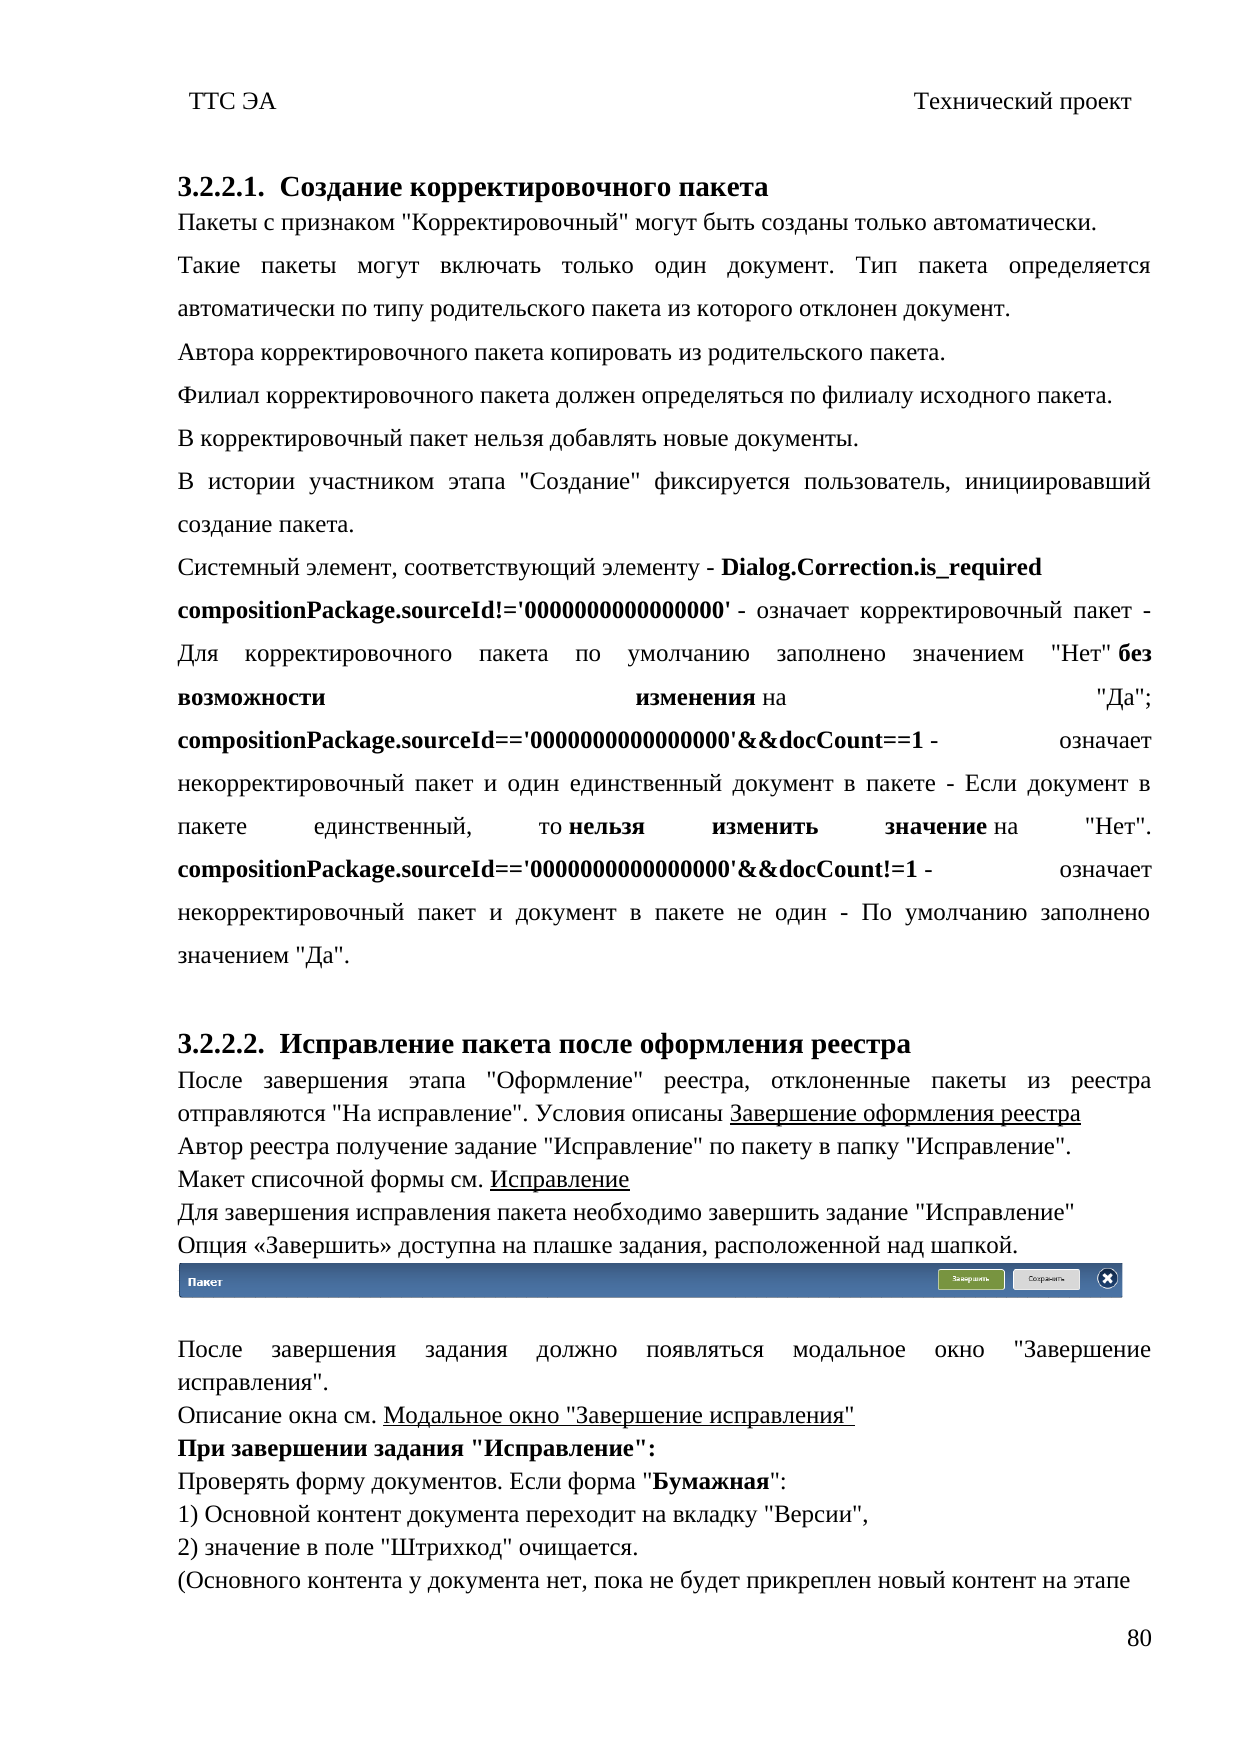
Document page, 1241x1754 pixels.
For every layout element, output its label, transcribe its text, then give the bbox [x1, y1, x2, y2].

text Филиал корректировочного пакета должен определяться по филиалу исходного пакета. [177, 380, 1152, 408]
text Автор реестра получение задание "Исправление" по пакету в папку "Исправление". [177, 1131, 1152, 1160]
subtitle 3.2.2.1. Создание корректировочного пакета [177, 169, 1152, 202]
text В корректировочный пакет нельзя добавлять новые документы. [177, 423, 1152, 452]
text При завершении задания "Исправление": [177, 1433, 1152, 1462]
subtitle 3.2.2.2. Исправление пакета после оформления реестра [177, 1027, 1152, 1060]
text Для завершения исправления пакета необходимо завершить задание "Исправление" [177, 1197, 1152, 1226]
text Описание окна см. Модальное окно "Завершение исправления" [177, 1400, 1152, 1429]
text Пакеты с признаком "Корректировочный" могут быть созданы только автоматически. [177, 207, 1152, 236]
text Системный элемент, соответствующий элементу - Dialog.Correction.is_required [177, 552, 1152, 581]
text После завершения задания должно появляться модальное окно "Завершение исправления". [177, 1301, 1152, 1396]
text Такие пакеты могут включать только один документ. Тип пакета определяется автоматически по типу родительского пакета из которого отклонен документ. [177, 250, 1152, 322]
text В истории участником этапа "Создание" фиксируется пользователь, инициировавший создание пакета. [177, 466, 1152, 538]
text После завершения этапа "Оформление" реестра, отклоненные пакеты из реестра отправляются "На исправление". Условия описаны Завершение оформления реестра [177, 1065, 1152, 1127]
text Автора корректировочного пакета копировать из родительского пакета. [177, 337, 1152, 365]
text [177, 1466, 1152, 1594]
picture [177, 1263, 1123, 1298]
text Макет списочной формы см. Исправление [177, 1164, 1152, 1193]
text Опция «Завершить» доступна на плашке задания, расположенной над шапкой. [177, 1230, 1152, 1259]
text compositionPackage.sourceId!='0000000000000000' - означает корректировочный пакет - Для корректировочного пакета по умолчанию заполнено значением "Нет" без возможности изменения на "Да"; compositionPackage.sourceId=='0000000000000000'&&docCount==1 - означает некорректировочный пакет и один единственный документ в пакете - Если документ в пакете единственный, то нельзя изменить значение на "Нет". compositionPackage.sourceId=='0000000000000000'&&docCount!=1 - означает некорректировочный пакет и документ в пакете не один - По умолчанию заполнено значением "Да". [177, 595, 1152, 969]
